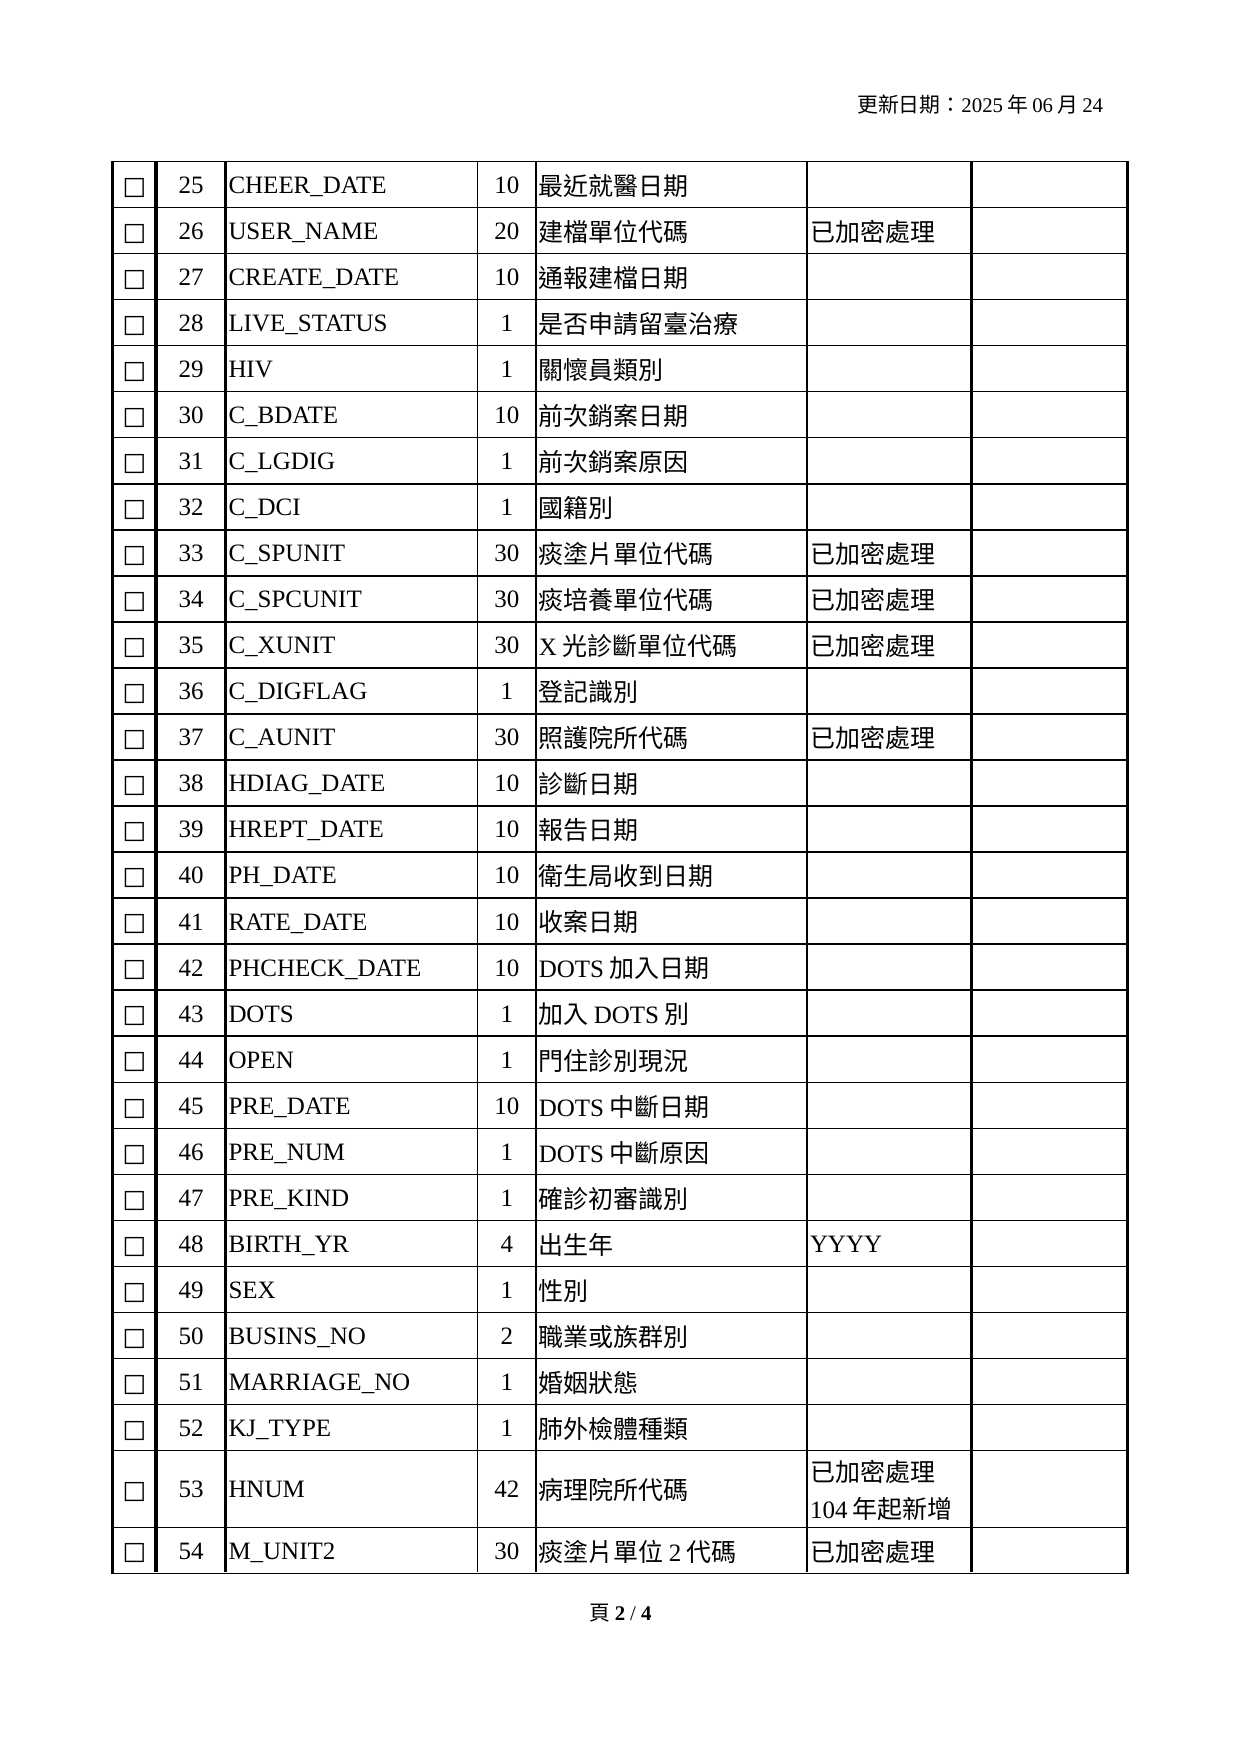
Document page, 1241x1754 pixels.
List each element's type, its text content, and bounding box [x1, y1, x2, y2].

table_cell BIRTH_YR [227, 1221, 477, 1266]
table_cell [973, 1175, 1126, 1219]
table_cell □ [114, 1313, 154, 1358]
table_cell [973, 1267, 1126, 1312]
table_cell [808, 254, 970, 299]
table_cell □ [114, 1359, 154, 1404]
table_cell □ [114, 438, 154, 483]
table_cell HREPT_DATE [227, 807, 477, 851]
table_cell 診斷日期 [537, 761, 806, 805]
table_cell 最近就醫日期 [537, 162, 806, 207]
table_cell [973, 577, 1126, 621]
table_cell 1 [478, 1129, 535, 1173]
table_cell LIVE_STATUS [227, 300, 477, 345]
table_cell [973, 669, 1126, 713]
table_cell □ [114, 991, 154, 1035]
table_cell 已加密處理 [808, 715, 970, 759]
table_cell 婚姻狀態 [537, 1359, 806, 1404]
table_cell 已加密處理 104年起新增 [808, 1451, 970, 1526]
table_cell DOTS中斷日期 [537, 1083, 806, 1127]
table_cell □ [114, 531, 154, 575]
table_cell 加入DOTS別 [537, 991, 806, 1035]
table_cell 10 [478, 807, 535, 851]
table_cell 10 [478, 1083, 535, 1127]
table_cell 42 [478, 1451, 535, 1526]
table_cell [808, 162, 970, 207]
table_cell C_BDATE [227, 392, 477, 437]
table_cell PRE_NUM [227, 1129, 477, 1173]
table_cell 1 [478, 1405, 535, 1450]
table_cell [808, 761, 970, 805]
table_cell □ [114, 761, 154, 805]
table_cell □ [114, 1083, 154, 1127]
table_cell 已加密處理 [808, 531, 970, 575]
table_cell PRE_DATE [227, 1083, 477, 1127]
table_cell C_SPCUNIT [227, 577, 477, 621]
table_cell □ [114, 254, 154, 299]
table_cell SEX [227, 1267, 477, 1312]
table_cell 38 [158, 761, 224, 805]
table_cell 44 [158, 1037, 224, 1081]
table_cell [808, 346, 970, 391]
table_cell 出生年 [537, 1221, 806, 1266]
table_cell 33 [158, 531, 224, 575]
table_cell [808, 1313, 970, 1358]
table_cell 31 [158, 438, 224, 483]
table_cell 26 [158, 208, 224, 253]
table_cell □ [114, 346, 154, 391]
table_cell 1 [478, 1037, 535, 1081]
table_cell PHCHECK_DATE [227, 945, 477, 989]
table_cell [808, 1129, 970, 1173]
table_cell 52 [158, 1405, 224, 1450]
table_cell [808, 899, 970, 943]
table_cell 1 [478, 485, 535, 529]
table_cell 已加密處理 [808, 208, 970, 253]
table_cell [973, 531, 1126, 575]
table_cell 衛生局收到日期 [537, 853, 806, 897]
table_cell 肺外檢體種類 [537, 1405, 806, 1450]
table_cell 登記識別 [537, 669, 806, 713]
table_cell □ [114, 1221, 154, 1266]
table_cell CHEER_DATE [227, 162, 477, 207]
table_cell [973, 1221, 1126, 1266]
table_cell [973, 1083, 1126, 1127]
table_cell C_DIGFLAG [227, 669, 477, 713]
table_cell □ [114, 162, 154, 207]
table_cell 10 [478, 254, 535, 299]
table_cell □ [114, 853, 154, 897]
table_cell [808, 1267, 970, 1312]
table_cell 25 [158, 162, 224, 207]
table_cell 36 [158, 669, 224, 713]
table_cell [808, 991, 970, 1035]
table_cell DOTS加入日期 [537, 945, 806, 989]
table_cell 10 [478, 392, 535, 437]
table_cell 54 [158, 1528, 224, 1572]
table_cell 門住診別現況 [537, 1037, 806, 1081]
table_cell YYYY [808, 1221, 970, 1266]
table_cell 4 [478, 1221, 535, 1266]
table_cell □ [114, 1037, 154, 1081]
table_cell [973, 162, 1126, 207]
table_cell C_XUNIT [227, 623, 477, 667]
table_cell M_UNIT2 [227, 1528, 477, 1572]
table_cell [973, 1528, 1126, 1572]
table_cell □ [114, 1267, 154, 1312]
table_cell 37 [158, 715, 224, 759]
table_cell 20 [478, 208, 535, 253]
table_cell USER_NAME [227, 208, 477, 253]
table_cell 49 [158, 1267, 224, 1312]
table_cell 53 [158, 1451, 224, 1526]
table_cell 痰塗片單位代碼 [537, 531, 806, 575]
table_cell 1 [478, 438, 535, 483]
table_cell [973, 438, 1126, 483]
table_cell 1 [478, 991, 535, 1035]
table_cell □ [114, 1451, 154, 1526]
table_cell [973, 1451, 1126, 1526]
table_cell [973, 899, 1126, 943]
table_cell [973, 807, 1126, 851]
table_cell 27 [158, 254, 224, 299]
table_cell □ [114, 1405, 154, 1450]
table_cell □ [114, 715, 154, 759]
table_cell 28 [158, 300, 224, 345]
table_cell 確診初審識別 [537, 1175, 806, 1219]
table_cell [973, 853, 1126, 897]
table_cell C_LGDIG [227, 438, 477, 483]
table_cell [973, 715, 1126, 759]
table_cell 性別 [537, 1267, 806, 1312]
table_cell □ [114, 577, 154, 621]
table_cell □ [114, 899, 154, 943]
table_cell 41 [158, 899, 224, 943]
table_cell 30 [478, 715, 535, 759]
table_cell 前次銷案日期 [537, 392, 806, 437]
table_cell □ [114, 807, 154, 851]
table_cell OPEN [227, 1037, 477, 1081]
table_cell PH_DATE [227, 853, 477, 897]
table_cell C_DCI [227, 485, 477, 529]
table_cell □ [114, 1175, 154, 1219]
table_cell [973, 991, 1126, 1035]
table_cell □ [114, 392, 154, 437]
table_cell 建檔單位代碼 [537, 208, 806, 253]
table_cell 46 [158, 1129, 224, 1173]
table_cell C_AUNIT [227, 715, 477, 759]
table_cell [808, 1083, 970, 1127]
table_cell 報告日期 [537, 807, 806, 851]
table_cell 國籍別 [537, 485, 806, 529]
table_cell 10 [478, 853, 535, 897]
table_cell X光診斷單位代碼 [537, 623, 806, 667]
table_cell [973, 392, 1126, 437]
table_cell MARRIAGE_NO [227, 1359, 477, 1404]
table_cell 29 [158, 346, 224, 391]
table_cell [973, 254, 1126, 299]
table_cell 職業或族群別 [537, 1313, 806, 1358]
table_cell HIV [227, 346, 477, 391]
table_cell [973, 761, 1126, 805]
table_cell 30 [158, 392, 224, 437]
table_cell [973, 485, 1126, 529]
table_cell 30 [478, 1528, 535, 1572]
table_cell 40 [158, 853, 224, 897]
table_cell □ [114, 669, 154, 713]
table_cell 收案日期 [537, 899, 806, 943]
table_cell [808, 485, 970, 529]
table_cell □ [114, 485, 154, 529]
table_cell KJ_TYPE [227, 1405, 477, 1450]
table_cell 1 [478, 1175, 535, 1219]
table_cell 45 [158, 1083, 224, 1127]
table_cell [973, 1313, 1126, 1358]
table_cell [808, 945, 970, 989]
table_cell [973, 1037, 1126, 1081]
table_cell 43 [158, 991, 224, 1035]
table_cell DOTS [227, 991, 477, 1035]
table_cell [973, 1129, 1126, 1173]
table_cell [973, 208, 1126, 253]
table_cell HNUM [227, 1451, 477, 1526]
table_cell 50 [158, 1313, 224, 1358]
table_cell 47 [158, 1175, 224, 1219]
table_cell 42 [158, 945, 224, 989]
table_cell [808, 392, 970, 437]
table_cell 32 [158, 485, 224, 529]
table_cell [973, 300, 1126, 345]
table_cell [808, 807, 970, 851]
table_cell [973, 623, 1126, 667]
table_cell PRE_KIND [227, 1175, 477, 1219]
table_cell 前次銷案原因 [537, 438, 806, 483]
table_cell 34 [158, 577, 224, 621]
table_cell 病理院所代碼 [537, 1451, 806, 1526]
table_cell 10 [478, 761, 535, 805]
table_cell [808, 669, 970, 713]
table_cell □ [114, 1528, 154, 1572]
table_cell 1 [478, 300, 535, 345]
table_cell 10 [478, 162, 535, 207]
table_cell RATE_DATE [227, 899, 477, 943]
table_cell CREATE_DATE [227, 254, 477, 299]
table_cell □ [114, 1129, 154, 1173]
table_cell 51 [158, 1359, 224, 1404]
table_cell 已加密處理 [808, 1528, 970, 1572]
table_cell BUSINS_NO [227, 1313, 477, 1358]
table_cell [973, 1405, 1126, 1450]
table_cell [808, 1359, 970, 1404]
table_cell [973, 346, 1126, 391]
table_cell 通報建檔日期 [537, 254, 806, 299]
table_cell 30 [478, 623, 535, 667]
table_cell 48 [158, 1221, 224, 1266]
table_cell 痰培養單位代碼 [537, 577, 806, 621]
table_cell □ [114, 208, 154, 253]
table_cell □ [114, 623, 154, 667]
table_cell [808, 853, 970, 897]
table_cell 10 [478, 945, 535, 989]
table_cell HDIAG_DATE [227, 761, 477, 805]
table_cell 1 [478, 346, 535, 391]
table_cell [808, 1405, 970, 1450]
table_cell C_SPUNIT [227, 531, 477, 575]
table_cell [808, 1037, 970, 1081]
table_cell DOTS中斷原因 [537, 1129, 806, 1173]
table_cell 已加密處理 [808, 577, 970, 621]
table_cell 痰塗片單位2代碼 [537, 1528, 806, 1572]
table_cell □ [114, 945, 154, 989]
table_cell 30 [478, 531, 535, 575]
table_cell [808, 1175, 970, 1219]
table_cell 是否申請留臺治療 [537, 300, 806, 345]
table_cell [808, 438, 970, 483]
table_cell 1 [478, 669, 535, 713]
table_cell 39 [158, 807, 224, 851]
table_cell 35 [158, 623, 224, 667]
table_cell 照護院所代碼 [537, 715, 806, 759]
table_cell □ [114, 300, 154, 345]
table_cell 10 [478, 899, 535, 943]
table_cell 1 [478, 1267, 535, 1312]
table_cell 30 [478, 577, 535, 621]
table_cell 關懷員類別 [537, 346, 806, 391]
table_cell [808, 300, 970, 345]
table_cell 1 [478, 1359, 535, 1404]
table_cell [973, 945, 1126, 989]
table_cell 2 [478, 1313, 535, 1358]
table_cell 已加密處理 [808, 623, 970, 667]
table_cell [973, 1359, 1126, 1404]
